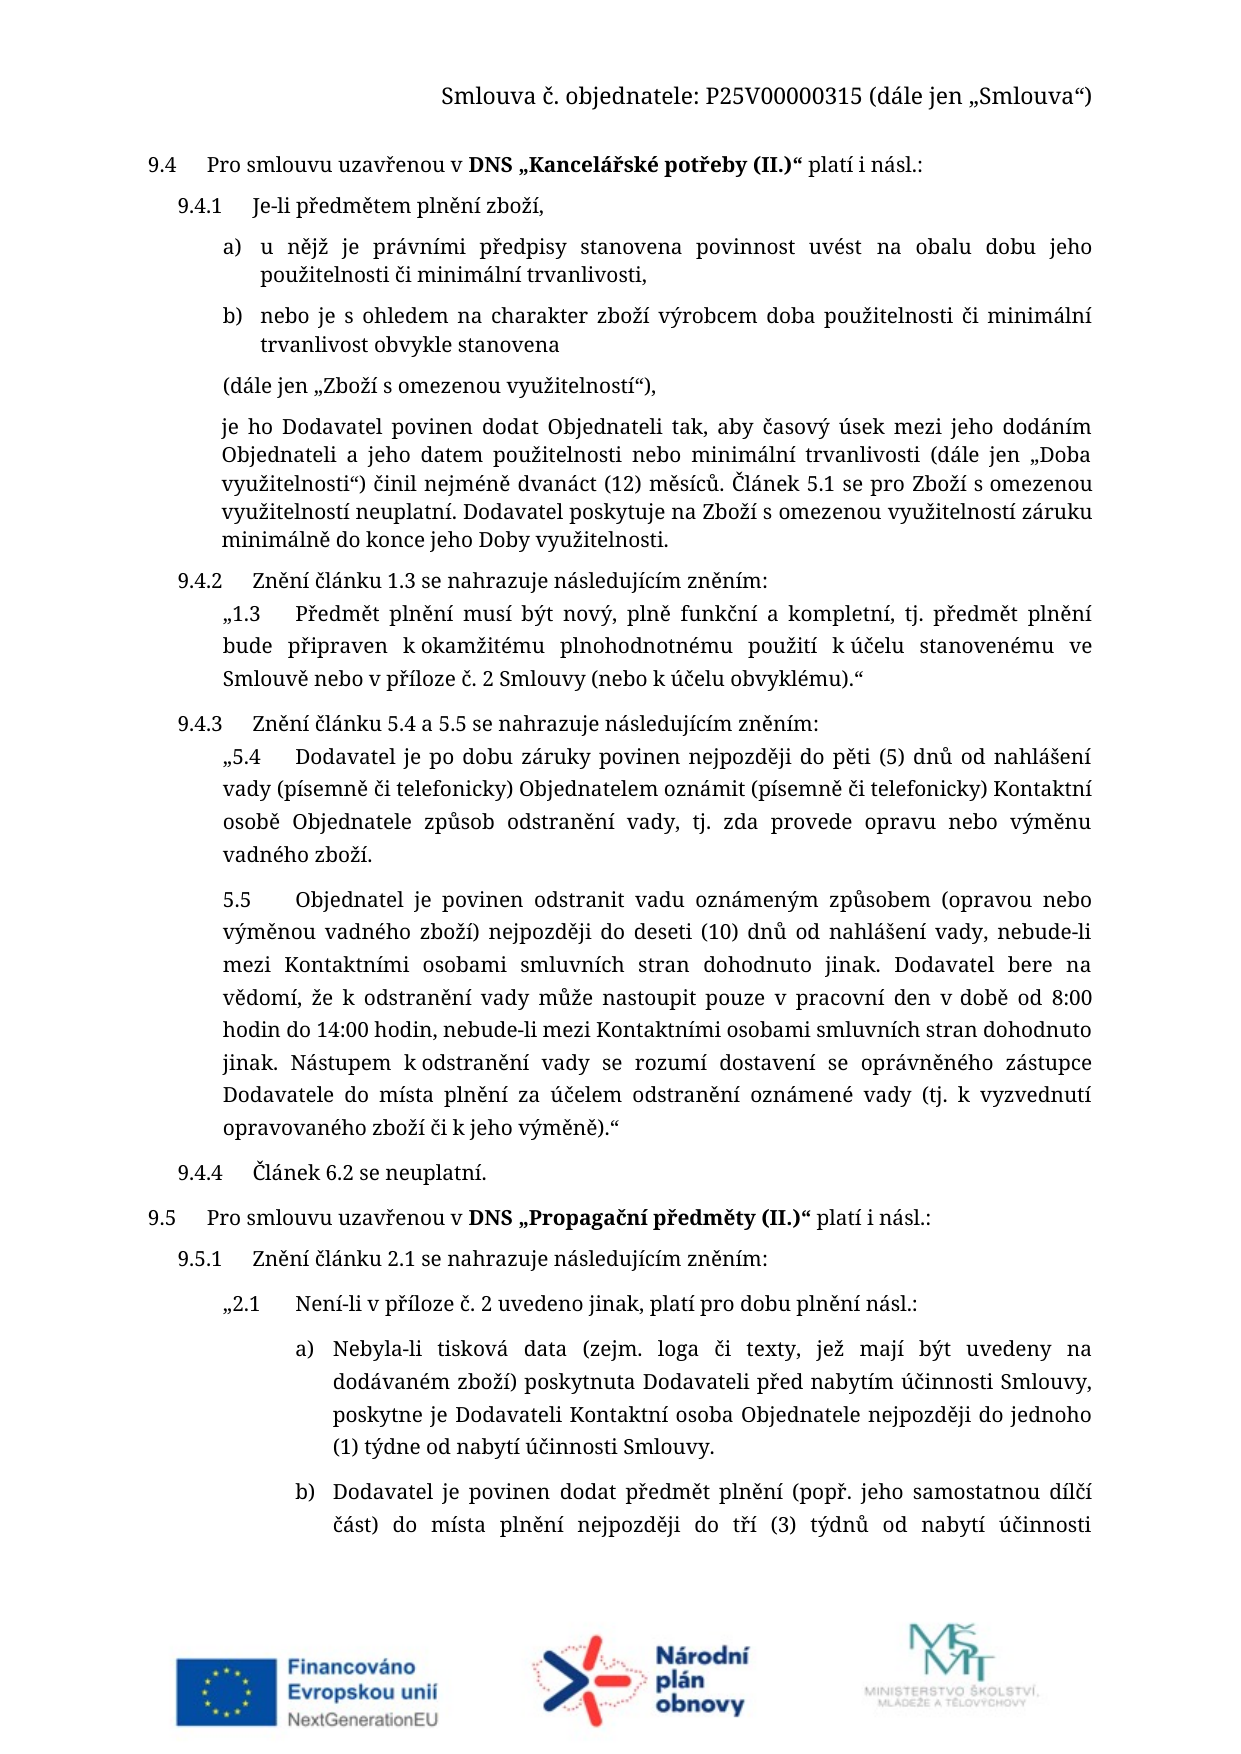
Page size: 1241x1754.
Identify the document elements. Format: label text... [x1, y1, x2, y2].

list Znění článku 2.1 se nahrazuje následujícím zněním: [177, 1244, 1093, 1273]
list Pro smlouvu uzavřenou v DNS „Kancelářské potřeby (II.)“ platí i násl.: [148, 150, 1093, 179]
list „1.3 Předmět plnění musí být nový, plně funkční a kompletní, tj. předmět plnění bude připraven k okamžitému plnohodnotnému použití k účelu stanovenému ve Smlouvě nebo v příloze č. 2 Smlouvy (nebo k účelu obvyklému).“ [223, 599, 1093, 693]
list „5.4 Dodavatel je po dobu záruky povinen nejpozději do pěti (5) dnů od nahlášení vady (písemně či telefonicky) Objednatelem oznámit (písemně či telefonicky) Kontaktní osobě Objednatele způsob odstranění vady, tj. zda provede opravu nebo výměnu vadného zboží. [223, 742, 1093, 868]
list Znění článku 5.4 a 5.5 se nahrazuje následujícím zněním: [177, 709, 1093, 738]
text (dále jen „Zboží s omezenou využitelností“), [223, 371, 1093, 399]
list 5.5 Objednatel je povinen odstranit vadu oznámeným způsobem (opravou nebo výměnou vadného zboží) nejpozději do deseti (10) dnů od nahlášení vady, nebude-li mezi Kontaktními osobami smluvních stran dohodnuto jinak. Dodavatel bere na vědomí, že k odstranění vady může nastoupit pouze v pracovní den v době od 8:00 hodin do 14:00 hodin, nebude-li mezi Kontaktními osobami smluvních stran dohodnuto jinak. Nástupem k odstranění vady se rozumí dostavení se oprávněného zástupce Dodavatele do místa plnění za účelem odstranění oznámené vady (tj. k vyzvednutí opravovaného zboží či k jeho výměně).“ [223, 885, 1093, 1142]
list Článek 6.2 se neuplatní. [177, 1158, 1093, 1187]
text je ho Dodavatel povinen dodat Objednateli tak, aby časový úsek mezi jeho dodáním Objednateli a jeho datem použitelnosti nebo minimální trvanlivosti (dále jen „Doba využitelnosti“) činil nejméně dvanáct (12) měsíců. Článek 5.1 se pro Zboží s omezenou využitelností neuplatní. Dodavatel poskytuje na Zboží s omezenou využitelností záruku minimálně do konce jeho Doby využitelnosti. [221, 412, 1093, 554]
list u nějž je právními předpisy stanovena povinnost uvést na obalu dobu jeho použitelnosti či minimální trvanlivosti, [223, 232, 1093, 289]
list Je-li předmětem plnění zboží, [177, 191, 1093, 219]
list nebo je s ohledem na charakter zboží výrobcem doba použitelnosti či minimální trvanlivost obvykle stanovena [223, 301, 1093, 358]
list Pro smlouvu uzavřenou v DNS „Propagační předměty (II.)“ platí i násl.: [148, 1203, 1093, 1232]
list „2.1 Není-li v příloze č. 2 uvedeno jinak, platí pro dobu plnění násl.: [223, 1289, 1093, 1318]
picture [147, 1577, 1093, 1754]
list Nebyla-li tisková data (zejm. loga či texty, jež mají být uvedeny na dodávaném zboží) poskytnuta Dodavateli před nabytím účinnosti Smlouvy, poskytne je Dodavateli Kontaktní osoba Objednatele nejpozději do jednoho (1) týdne od nabytí účinnosti Smlouvy. [295, 1334, 1093, 1461]
list Znění článku 1.3 se nahrazuje následujícím zněním: [177, 566, 1093, 595]
